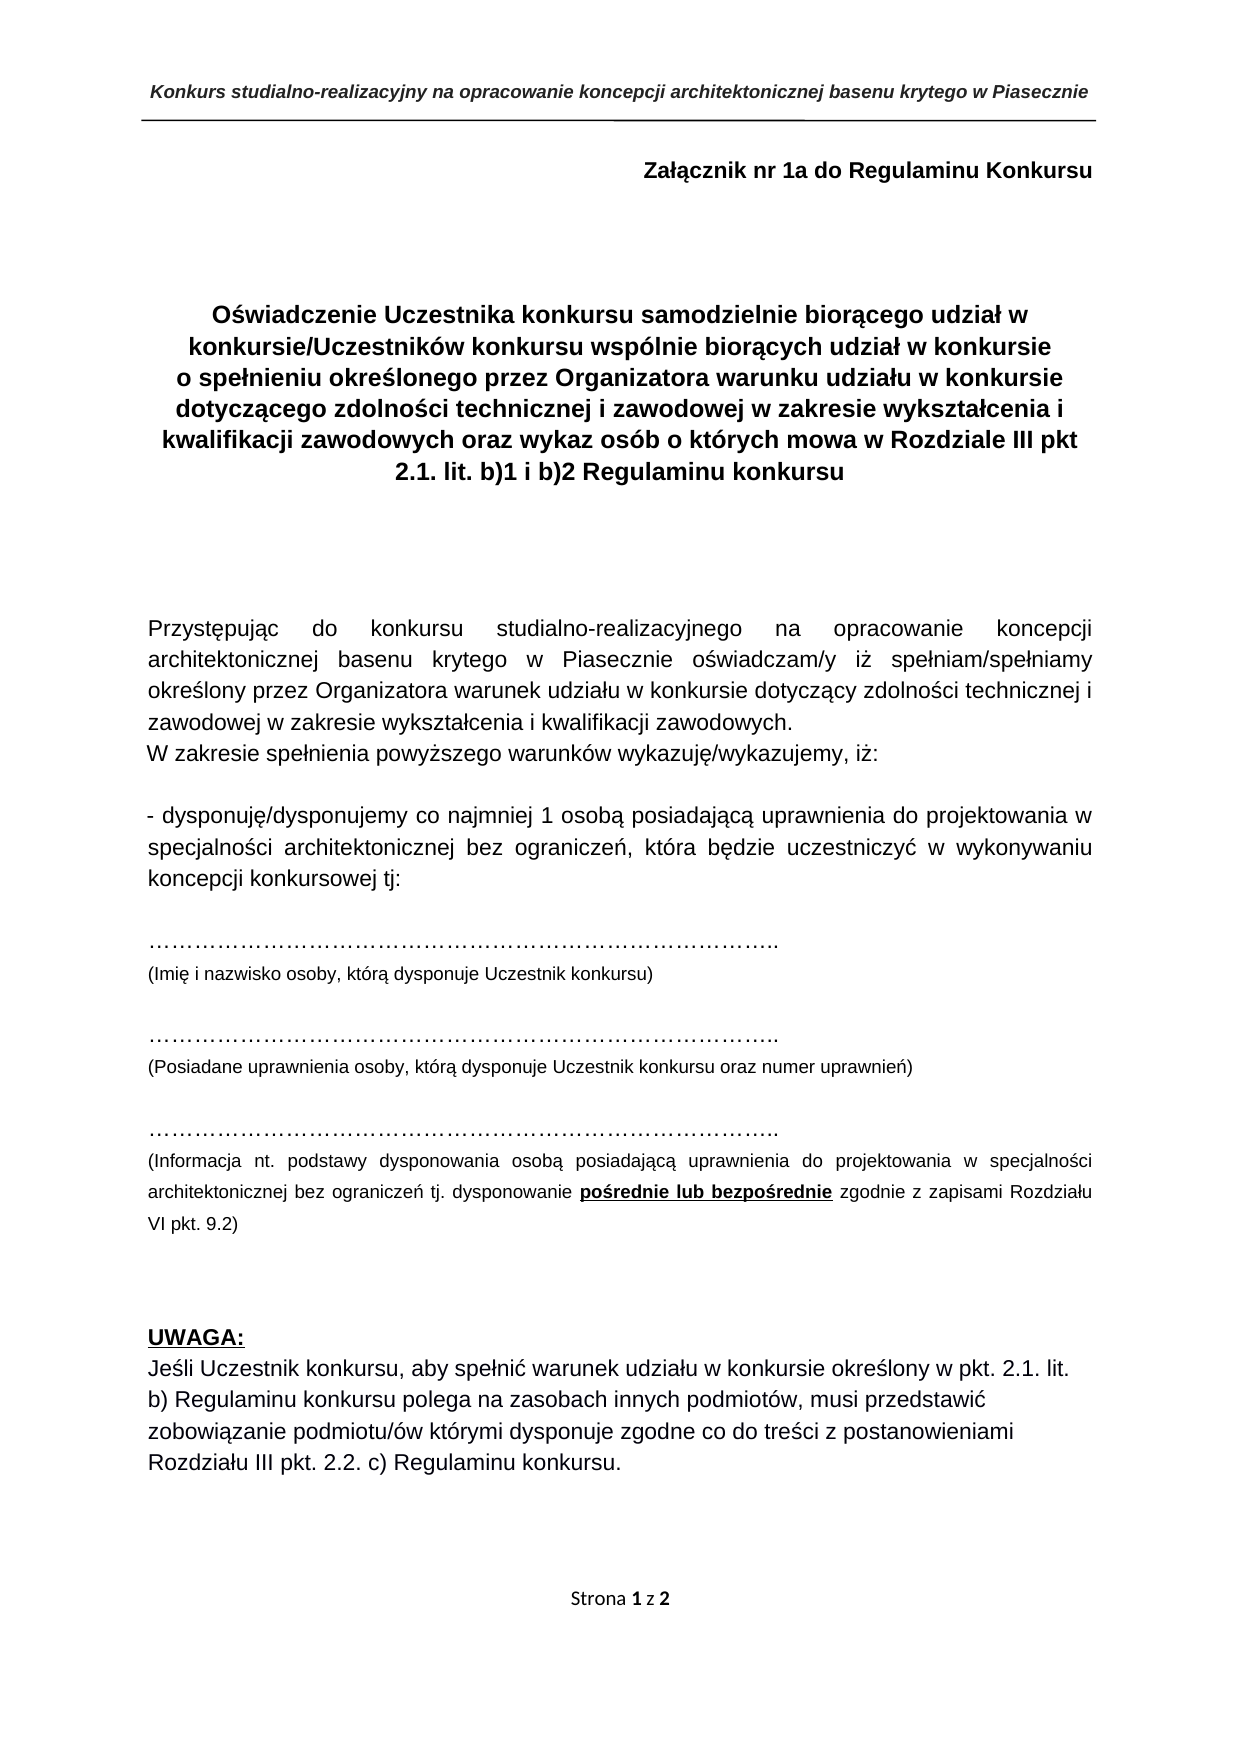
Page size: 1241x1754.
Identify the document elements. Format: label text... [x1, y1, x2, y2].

text (Informacja nt. podstawy dysponowania osobą posiadającą uprawnienia do projektowania w specjalności architektonicznej bez ograniczeń tj. dysponowanie pośrednie lub bezpośrednie zgodnie z zapisami Rozdziału VI pkt. 9.2) [148, 1143, 1093, 1236]
text - dysponuję/dysponujemy co najmniej 1 osobą posiadającą uprawnienia do projektowania w specjalności architektonicznej bez ograniczeń, która będzie uczestniczyć w wykonywaniu koncepcji konkursowej tj: [146, 799, 1093, 893]
text ……………………………………………………………………….. [148, 924, 1093, 955]
text Załącznik nr 1a do Regulaminu Konkursu [148, 157, 1093, 183]
text Jeśli Uczestnik konkursu, aby spełnić warunek udziału w konkursie określony w pkt. 2.1. lit. b) Regulaminu konkursu polega na zasobach innych podmiotów, musi przedstawić zobowiązanie podmiotu/ów którymi dysponuje zgodne co do treści z postanowieniami Rozdziału III pkt. 2.2. c) Regulaminu konkursu. [148, 1352, 1093, 1477]
text UWAGA: [148, 1320, 1093, 1352]
text ……………………………………………………………………….. [148, 1018, 1093, 1049]
text Oświadczenie Uczestnika konkursu samodzielnie biorącego udział w konkursie/Uczestników konkursu wspólnie biorących udział w konkursie [148, 299, 1093, 361]
text (Imię i nazwisko osoby, którą dysponuje Uczestnik konkursu) [148, 955, 1093, 986]
text ……………………………………………………………………….. [148, 1111, 1093, 1143]
text (Posiadane uprawnienia osoby, którą dysponuje Uczestnik konkursu oraz numer uprawnień) [148, 1049, 1093, 1080]
text o spełnieniu określonego przez Organizatora warunku udziału w konkursie dotyczącego zdolności technicznej i zawodowej w zakresie wykształcenia i kwalifikacji zawodowych oraz wykaz osób o których mowa w Rozdziale III pkt 2.1. lit. b)1 i b)2 Regulaminu konkursu [148, 361, 1093, 486]
text W zakresie spełnienia powyższego warunków wykazuję/wykazujemy, iż: [146, 736, 1093, 768]
text Przystępując do konkursu studialno-realizacyjnego na opracowanie koncepcji architektonicznej basenu krytego w Piasecznie oświadczam/y iż spełniam/spełniamy określony przez Organizatora warunek udziału w konkursie dotyczący zdolności technicznej i zawodowej w zakresie wykształcenia i kwalifikacji zawodowych. [148, 611, 1093, 736]
